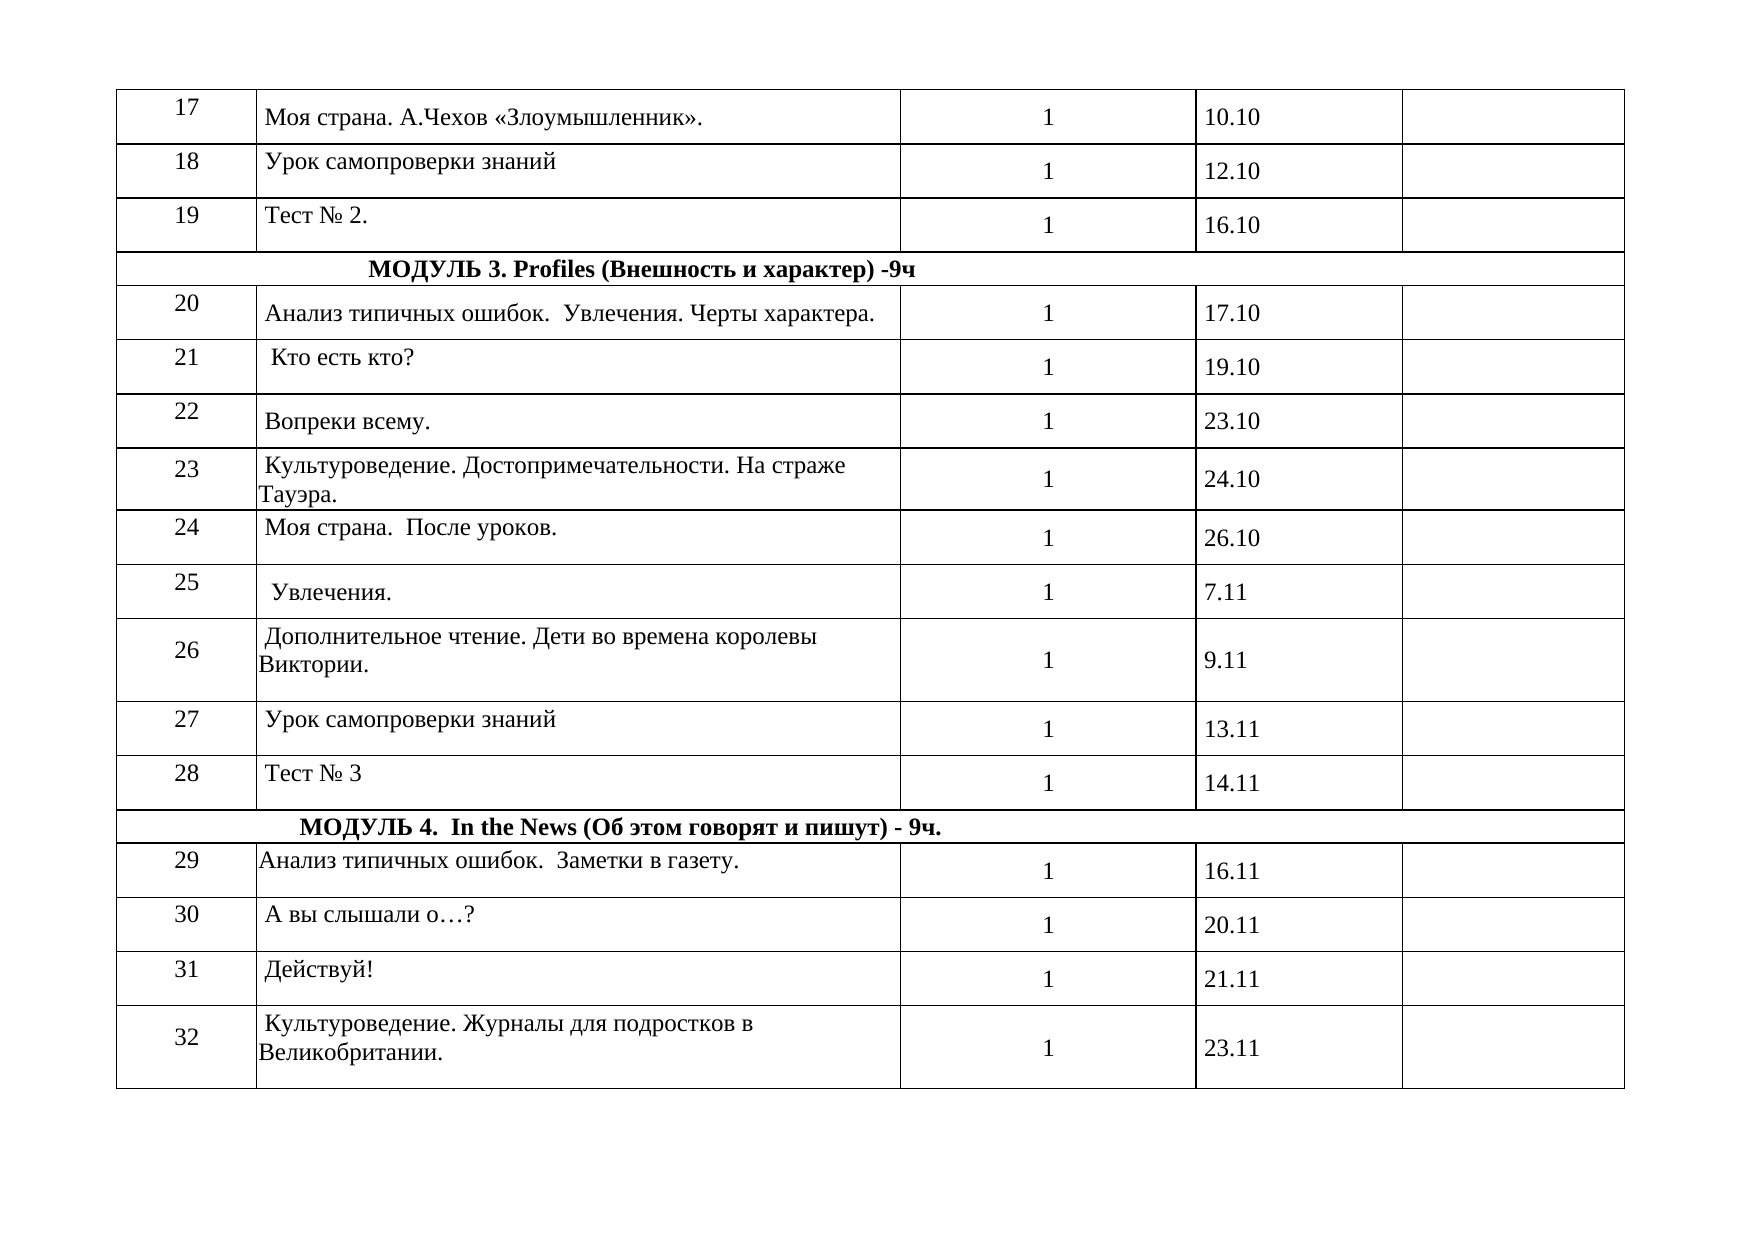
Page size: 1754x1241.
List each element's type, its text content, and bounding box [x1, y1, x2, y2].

table_cell 16.10 [1197, 199, 1402, 251]
table_cell Действуй! [257, 952, 900, 1005]
table_cell 1 [901, 844, 1195, 896]
table_cell 27 [117, 702, 256, 755]
table_cell 1 [901, 449, 1195, 509]
table_cell Культуроведение. Журналы для подростков в Великобритании. [257, 1006, 900, 1088]
table_cell 14.11 [1197, 756, 1402, 809]
table_cell 1 [901, 756, 1195, 809]
table_cell [1403, 90, 1624, 143]
table_cell 29 [117, 844, 256, 896]
table_cell Урок самопроверки знаний [257, 702, 900, 755]
table_cell Анализ типичных ошибок. Увлечения. Черты характера. [257, 286, 900, 339]
table_cell 30 [117, 898, 256, 951]
table_cell [1403, 619, 1624, 701]
table_cell А вы слышали о…? [257, 898, 900, 951]
table_cell 12.10 [1197, 145, 1402, 197]
table_cell Тест № 3 [257, 756, 900, 809]
table_cell 23 [117, 449, 256, 509]
table_cell 22 [117, 395, 256, 447]
table_cell 1 [901, 952, 1195, 1005]
table_cell Увлечения. [257, 565, 900, 618]
table_cell Дополнительное чтение. Дети во времена королевы Виктории. [257, 619, 900, 701]
table_cell 19 [117, 199, 256, 251]
table_cell Анализ типичных ошибок. Заметки в газету. [257, 844, 900, 896]
table_cell 1 [901, 90, 1195, 143]
table_cell [1403, 395, 1624, 447]
table_cell 24 [117, 511, 256, 563]
table_cell Культуроведение. Достопримечательности. На страже Тауэра. [257, 449, 900, 509]
table_cell 16.11 [1197, 844, 1402, 896]
table_cell 1 [901, 145, 1195, 197]
table_cell [1403, 449, 1624, 509]
table_cell [1403, 898, 1624, 951]
table_cell 1 [901, 1006, 1195, 1088]
table_cell Урок самопроверки знаний [257, 145, 900, 197]
table_cell 1 [901, 702, 1195, 755]
table_cell [1403, 199, 1624, 251]
table_cell Моя страна. После уроков. [257, 511, 900, 563]
table_cell 23.11 [1197, 1006, 1402, 1088]
table_cell 1 [901, 395, 1195, 447]
table_cell [1403, 844, 1624, 896]
table_cell [1403, 702, 1624, 755]
table_cell 17.10 [1197, 286, 1402, 339]
table_cell Кто есть кто? [257, 340, 900, 393]
table_cell [1403, 1006, 1624, 1088]
table_cell [1403, 340, 1624, 393]
table_cell Тест № 2. [257, 199, 900, 251]
table_cell Моя страна. А.Чехов «Злоумышленник». [257, 90, 900, 143]
table_cell 1 [901, 340, 1195, 393]
table_cell [1403, 511, 1624, 563]
table_cell МОДУЛЬ 4. In the News (Об этом говорят и пишут) - 9ч. [117, 811, 1624, 842]
table_cell 1 [901, 199, 1195, 251]
table_cell 10.10 [1197, 90, 1402, 143]
table_cell 1 [901, 565, 1195, 618]
table_cell Вопреки всему. [257, 395, 900, 447]
table_cell [1403, 756, 1624, 809]
table_cell 26.10 [1197, 511, 1402, 563]
table_cell [1403, 565, 1624, 618]
table_cell 20.11 [1197, 898, 1402, 951]
table_cell 21.11 [1197, 952, 1402, 1005]
table_cell 28 [117, 756, 256, 809]
table_cell 1 [901, 511, 1195, 563]
table_cell 24.10 [1197, 449, 1402, 509]
table_cell 1 [901, 898, 1195, 951]
table_cell 19.10 [1197, 340, 1402, 393]
table_cell 7.11 [1197, 565, 1402, 618]
table_cell 9.11 [1197, 619, 1402, 701]
table_cell 32 [117, 1006, 256, 1088]
table_cell 1 [901, 619, 1195, 701]
table_cell [1403, 952, 1624, 1005]
table_cell 23.10 [1197, 395, 1402, 447]
table_cell 1 [901, 286, 1195, 339]
table_cell МОДУЛЬ 3. Profiles (Внешность и характер) -9ч [117, 253, 1624, 284]
table_cell [1403, 145, 1624, 197]
table_cell [1403, 286, 1624, 339]
table_cell 31 [117, 952, 256, 1005]
table_cell 18 [117, 145, 256, 197]
table_cell 13.11 [1197, 702, 1402, 755]
table_cell 25 [117, 565, 256, 618]
table_cell 26 [117, 619, 256, 701]
table_cell 20 [117, 286, 256, 339]
table_cell 17 [117, 90, 256, 143]
table_cell 21 [117, 340, 256, 393]
